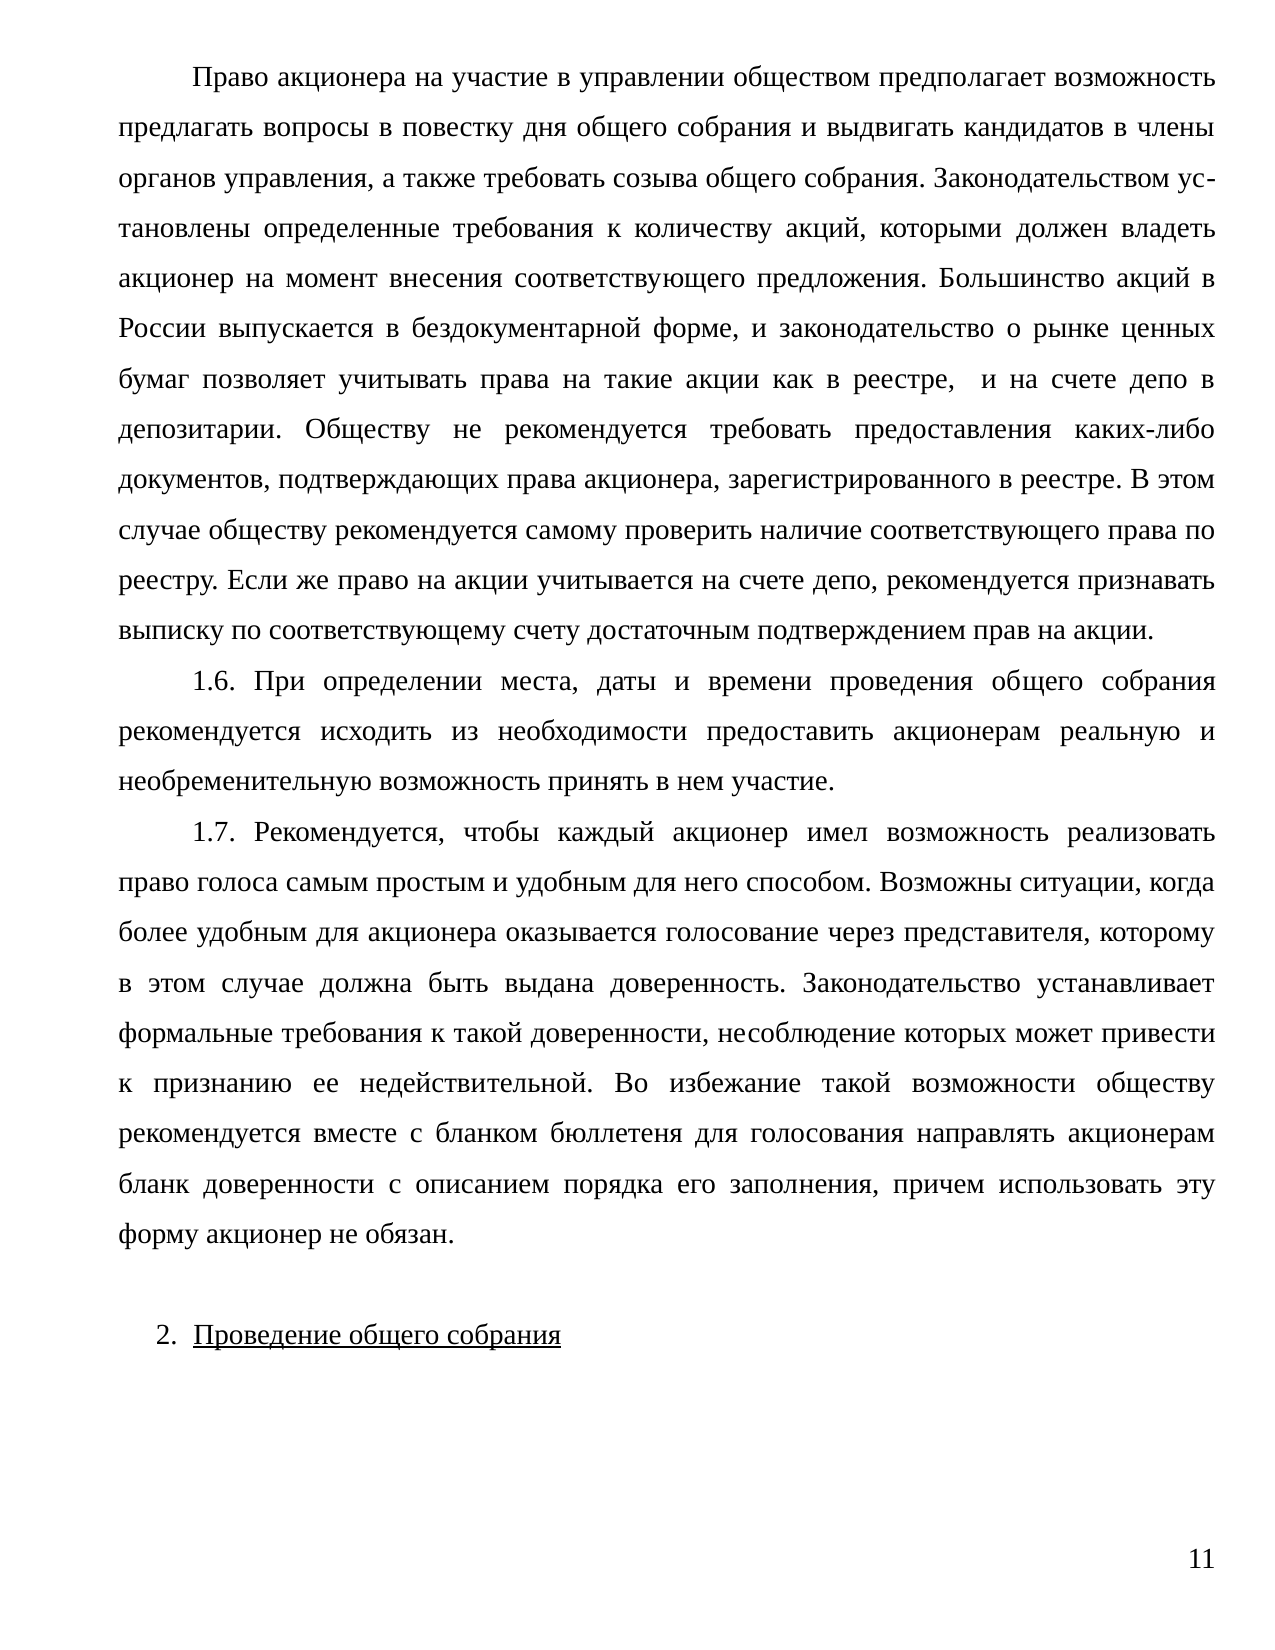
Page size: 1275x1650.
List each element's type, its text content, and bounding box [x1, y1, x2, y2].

text 1.7. Рекомендуется, чтобы каждый акционер имел возможность реализовать право голоса самым простым и удобным для него способом. Возможны ситуации, когда более удобным для акционера оказывается голосование через представителя, которому в этом случае должна быть выдана доверенность. Законодательство устанавливает формальные требования к такой доверенности, несоблюдение которых может привести к признанию ее недействительной. Во избежание такой возможности обществу рекомендуется вместе с бланком бюллетеня для голосования направлять акционерам бланк доверенности с описанием порядка его заполнения, причем использовать эту форму акционер не обязан. [118, 814, 1216, 1250]
text Право акционера на участие в управлении обществом предполагает возможность предлагать вопросы в повестку дня общего собрания и выдвигать кандидатов в члены органов управления, а также требовать созыва общего собрания. Законодательством установлены определенные требования к количеству акций, которыми должен владеть акционер на момент внесения соответствующего предложения. Большинство акций в России выпускается в бездокументарной форме, и законодательство о рынке ценных бумаг позволяет учитывать права на такие акции как в реестре, и на счете депо в депозитарии. Обществу не рекомендуется требовать предоставления каких-либо документов, подтверждающих права акционера, зарегистрированного в реестре. В этом случае обществу рекомендуется самому проверить наличие соответствующего права по реестру. Если же право на акции учитывается на счете депо, рекомендуется признавать выписку по соответствующему счету достаточным подтверждением прав на акции. [118, 59, 1216, 646]
text 1.6. При определении места, даты и времени проведения общего собрания рекомендуется исходить из необходимости предоставить акционерам реальную и необременительную возможность принять в нем участие. [118, 663, 1216, 797]
list Проведение общего собрания [156, 1317, 1216, 1350]
